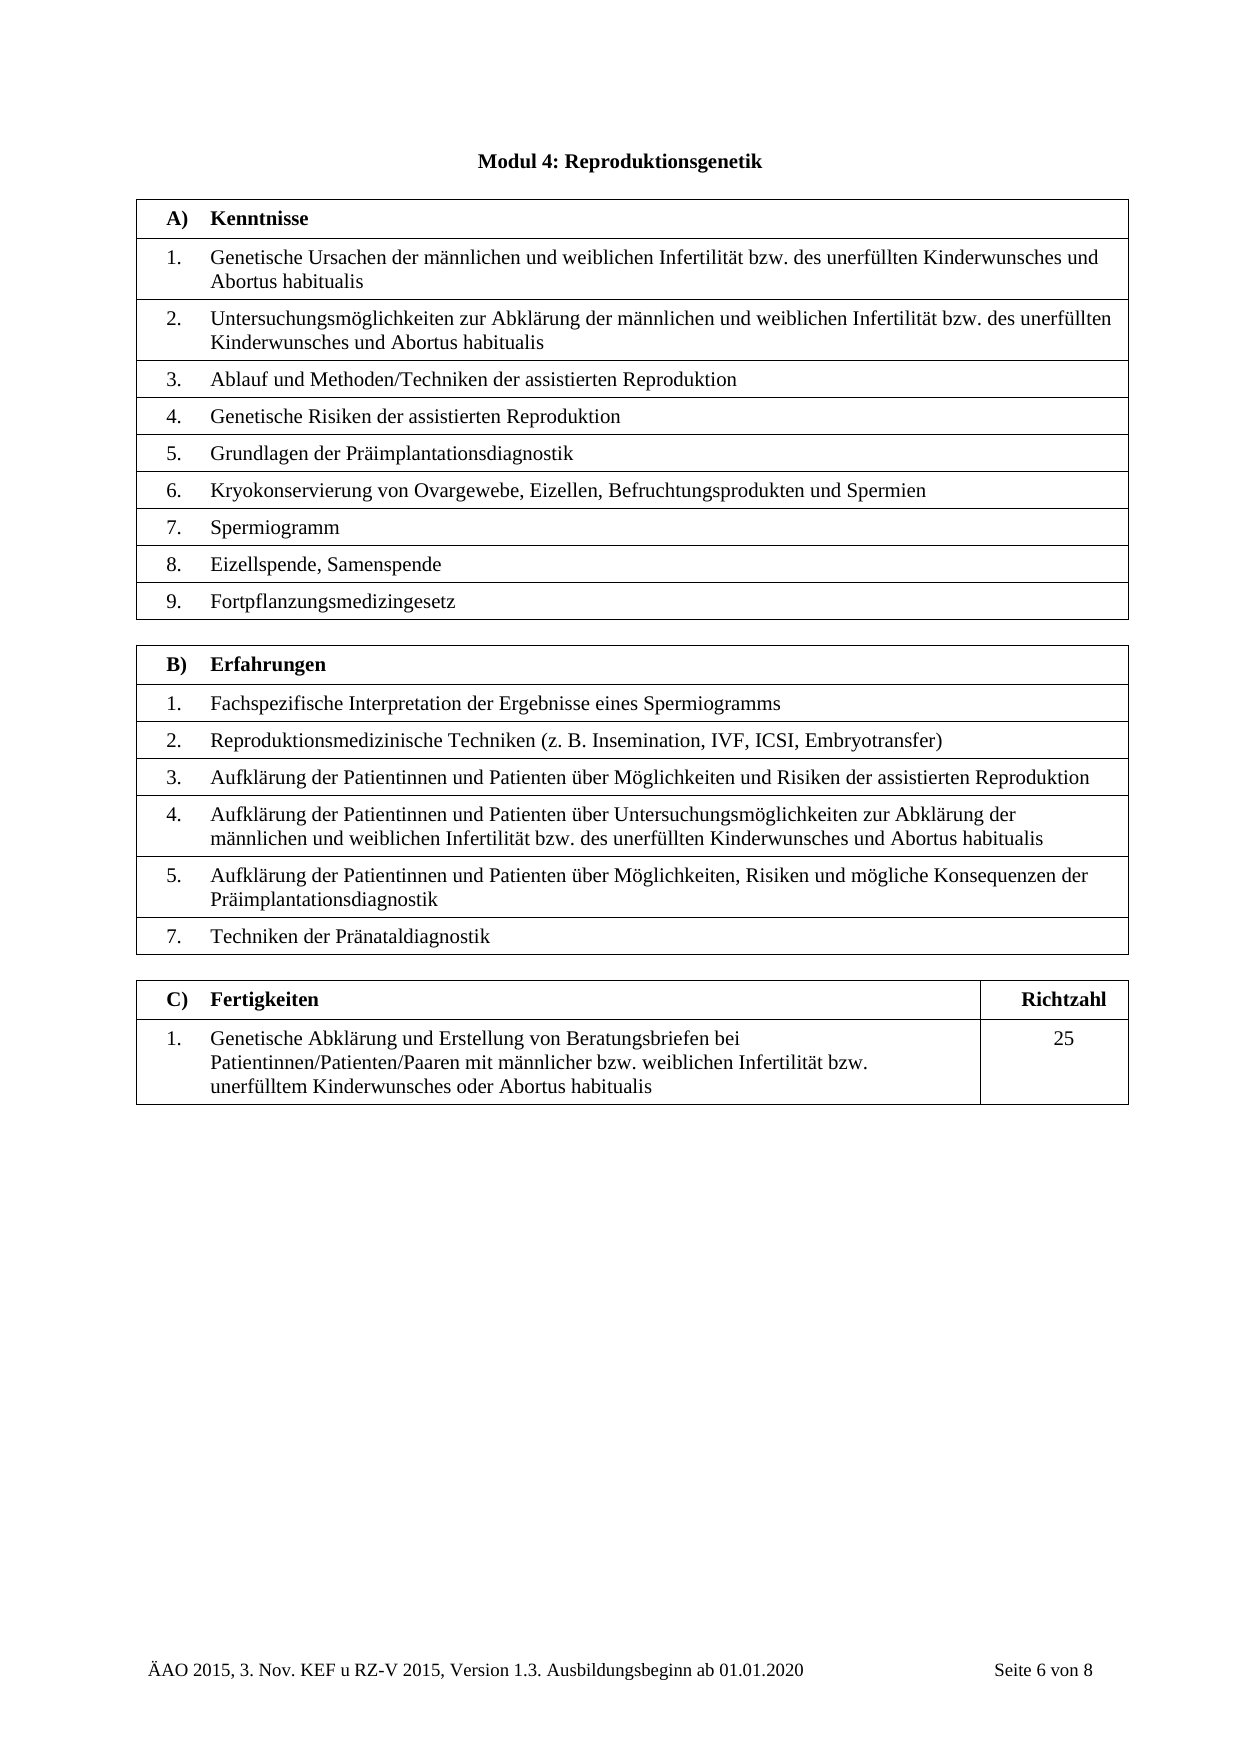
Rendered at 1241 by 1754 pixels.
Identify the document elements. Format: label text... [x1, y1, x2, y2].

table_cell Aufklärung der Patientinnen und Patienten über Untersuchungsmöglichkeiten zur Abklärung der männlichen und weiblichen Infertilität bzw. des unerfüllten Kinderwunsches und Abortus habitualis [137, 796, 1128, 856]
table_cell Fachspezifische Interpretation der Ergebnisse eines Spermiogramms [137, 685, 1128, 721]
table_cell Ablauf und Methoden/Techniken der assistierten Reproduktion [137, 361, 1128, 397]
text Modul 4: Reproduktionsgenetik [148, 148, 1093, 173]
table_header C) Fertigkeiten [137, 981, 980, 1019]
table_header Richtzahl [981, 981, 1128, 1019]
table_cell Spermiogramm [137, 509, 1128, 544]
table_cell Untersuchungsmöglichkeiten zur Abklärung der männlichen und weiblichen Infertilität bzw. des unerfüllten Kinderwunsches und Abortus habitualis [137, 300, 1128, 360]
table_cell Grundlagen der Präimplantationsdiagnostik [137, 435, 1128, 471]
table_cell Aufklärung der Patientinnen und Patienten über Möglichkeiten und Risiken der assistierten Reproduktion [137, 759, 1128, 794]
table_cell Eizellspende, Samenspende [137, 546, 1128, 582]
table_header A) Kenntnisse [137, 200, 1128, 238]
table_cell Genetische Risiken der assistierten Reproduktion [137, 398, 1128, 434]
table_cell Genetische Ursachen der männlichen und weiblichen Infertilität bzw. des unerfüllten Kinderwunsches und Abortus habitualis [137, 239, 1128, 299]
table_cell Fortpflanzungsmedizingesetz [137, 583, 1128, 618]
table_cell Kryokonservierung von Ovargewebe, Eizellen, Befruchtungsprodukten und Spermien [137, 472, 1128, 508]
table_cell Techniken der Pränataldiagnostik [137, 918, 1128, 954]
table_cell 25 [981, 1020, 1128, 1104]
table_header B) Erfahrungen [137, 646, 1128, 684]
table_cell Genetische Abklärung und Erstellung von Beratungsbriefen bei Patientinnen/Patienten/Paaren mit männlicher bzw. weiblichen Infertilität bzw. unerfülltem Kinderwunsches oder Abortus habitualis [137, 1020, 980, 1104]
table_cell Reproduktionsmedizinische Techniken (z. B. Insemination, IVF, ICSI, Embryotransfer) [137, 722, 1128, 758]
table_cell Aufklärung der Patientinnen und Patienten über Möglichkeiten, Risiken und mögliche Konsequenzen der Präimplantationsdiagnostik [137, 857, 1128, 917]
